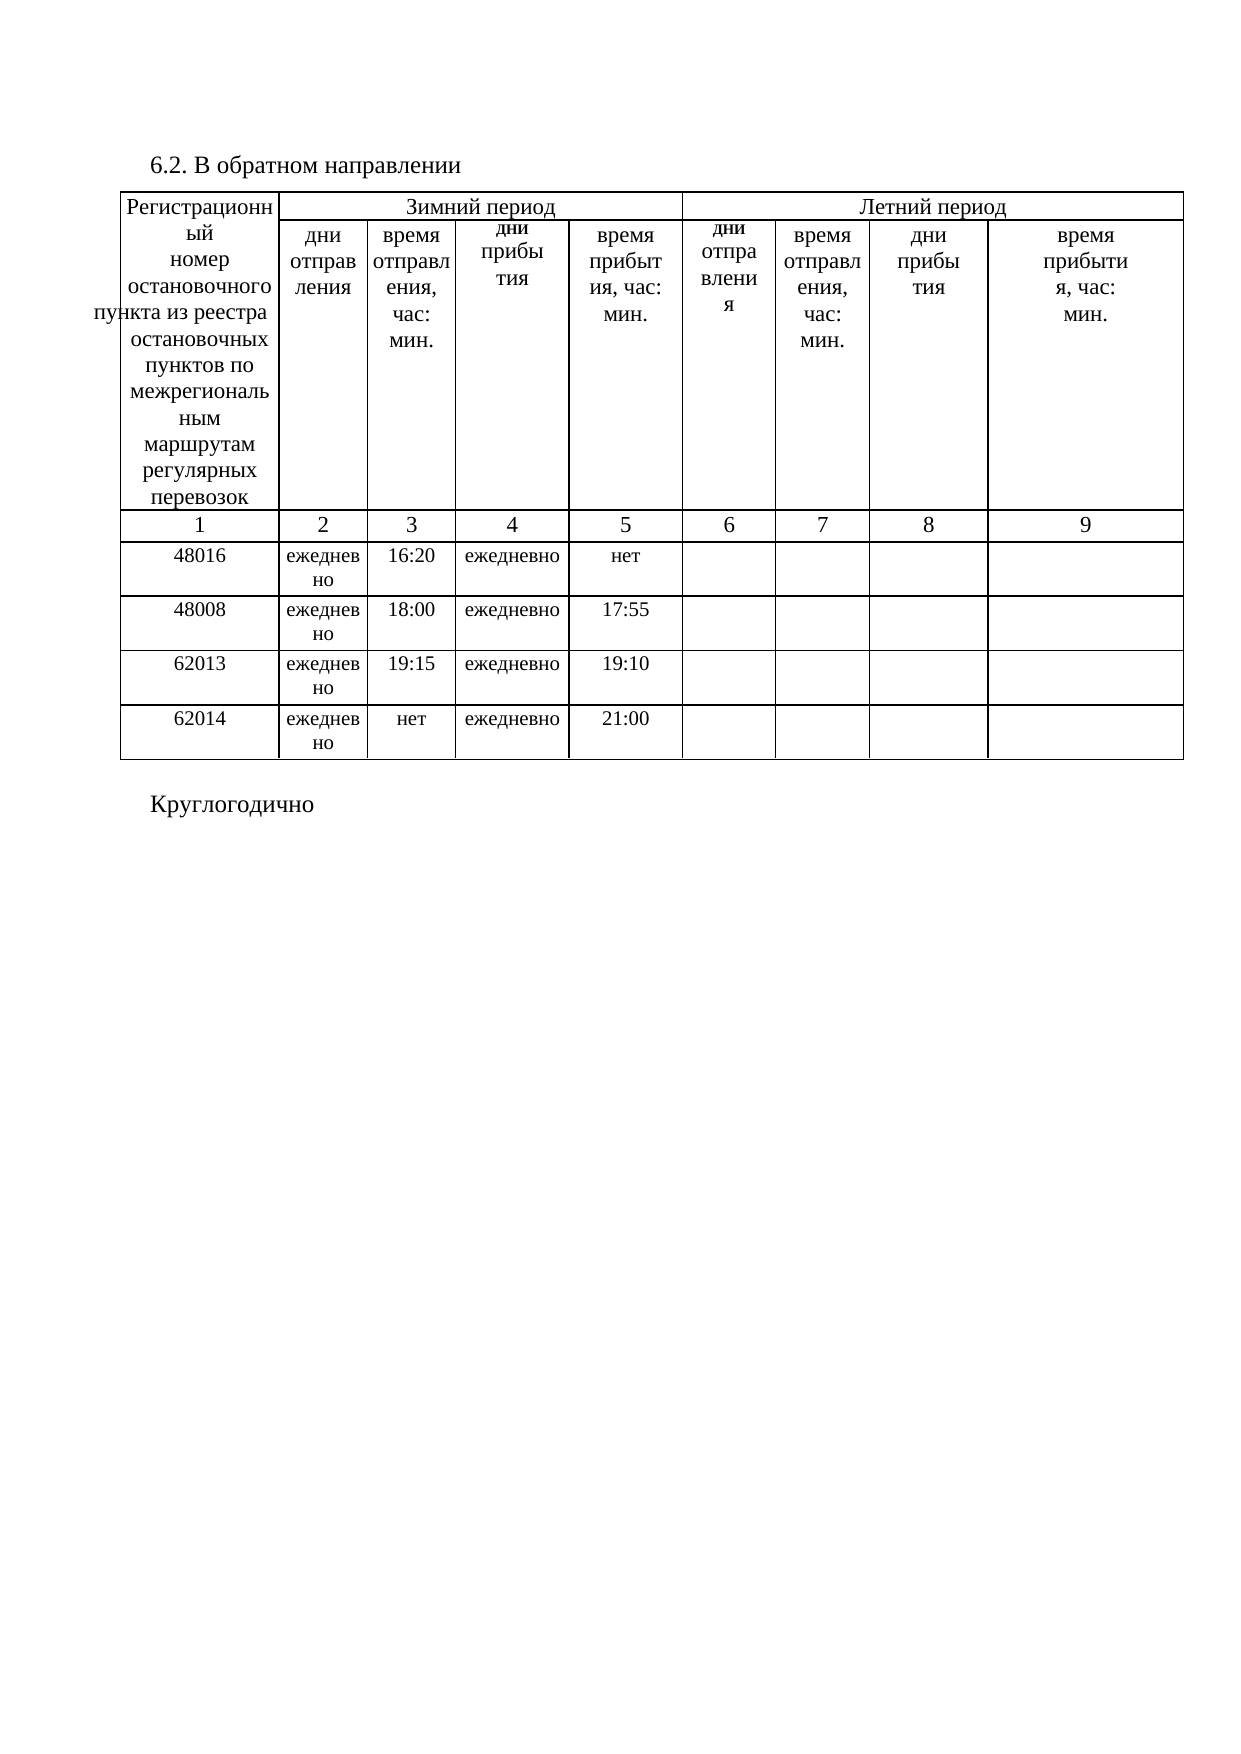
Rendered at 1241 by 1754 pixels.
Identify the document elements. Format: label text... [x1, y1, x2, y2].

table_cell [683, 597, 775, 650]
table_cell [870, 706, 987, 758]
table_cell ежедневно [456, 706, 568, 758]
table_cell 19:15 [368, 651, 455, 704]
table_cell [776, 597, 869, 650]
table_cell [989, 597, 1183, 650]
table_cell ежедневно [280, 543, 367, 595]
table_cell ежедневно [280, 597, 367, 650]
table_cell [989, 543, 1183, 595]
table_cell [989, 651, 1183, 704]
table_header Зимний период [280, 193, 682, 219]
table_cell [776, 706, 869, 758]
table_cell 17:55 [570, 597, 682, 650]
table_cell 19:10 [570, 651, 682, 704]
table_cell ДНИ отпра влени я [683, 221, 775, 509]
table_cell [683, 651, 775, 704]
table_cell 3 [368, 511, 455, 541]
table_cell [870, 597, 987, 650]
table_cell 6 [683, 511, 775, 541]
table_cell 1 [121, 511, 278, 541]
table_cell 5 [570, 511, 682, 541]
table_cell 48008 [121, 597, 278, 650]
table_cell ежедневно [280, 706, 367, 758]
table_cell ежедневно [280, 651, 367, 704]
table_cell 62013 [121, 651, 278, 704]
table_cell 48016 [121, 543, 278, 595]
table_cell [870, 543, 987, 595]
table_cell [989, 706, 1183, 758]
table_cell ДНИ прибы тия [456, 221, 568, 509]
table_cell ежедневно [456, 543, 568, 595]
table_cell нет [368, 706, 455, 758]
table_cell ежедневно [456, 651, 568, 704]
table_cell 4 [456, 511, 568, 541]
table_cell 21:00 [570, 706, 682, 758]
table_cell время отправл ения, час: мин. [776, 221, 869, 509]
table_cell [683, 543, 775, 595]
table_cell 8 [870, 511, 987, 541]
table_header Летний период [683, 193, 1183, 219]
table_cell время прибыти я, час: мин. [989, 221, 1183, 509]
table_cell [683, 706, 775, 758]
table_cell [776, 543, 869, 595]
table_cell время прибыт ия, час: мин. [570, 221, 682, 509]
table_cell 18:00 [368, 597, 455, 650]
table_cell дни прибы тия [870, 221, 987, 509]
table_cell 7 [776, 511, 869, 541]
table_header Регистрационный номер остановочного пункта из реестра остановочных пунктов по межрегиональным маршрутам регулярных перевозок [121, 193, 278, 509]
table_cell 2 [280, 511, 367, 541]
table_cell нет [570, 543, 682, 595]
table_cell 62014 [121, 706, 278, 758]
table_cell дни отправ ления [280, 221, 367, 509]
table_cell 9 [989, 511, 1183, 541]
table_cell [776, 651, 869, 704]
table_cell время отправл ения, час: мин. [368, 221, 455, 509]
table_cell 16:20 [368, 543, 455, 595]
text Круглогодично [150, 789, 1090, 817]
text 6.2. В обратном направлении [150, 150, 1090, 179]
table_cell ежедневно [456, 597, 568, 650]
table_cell [870, 651, 987, 704]
